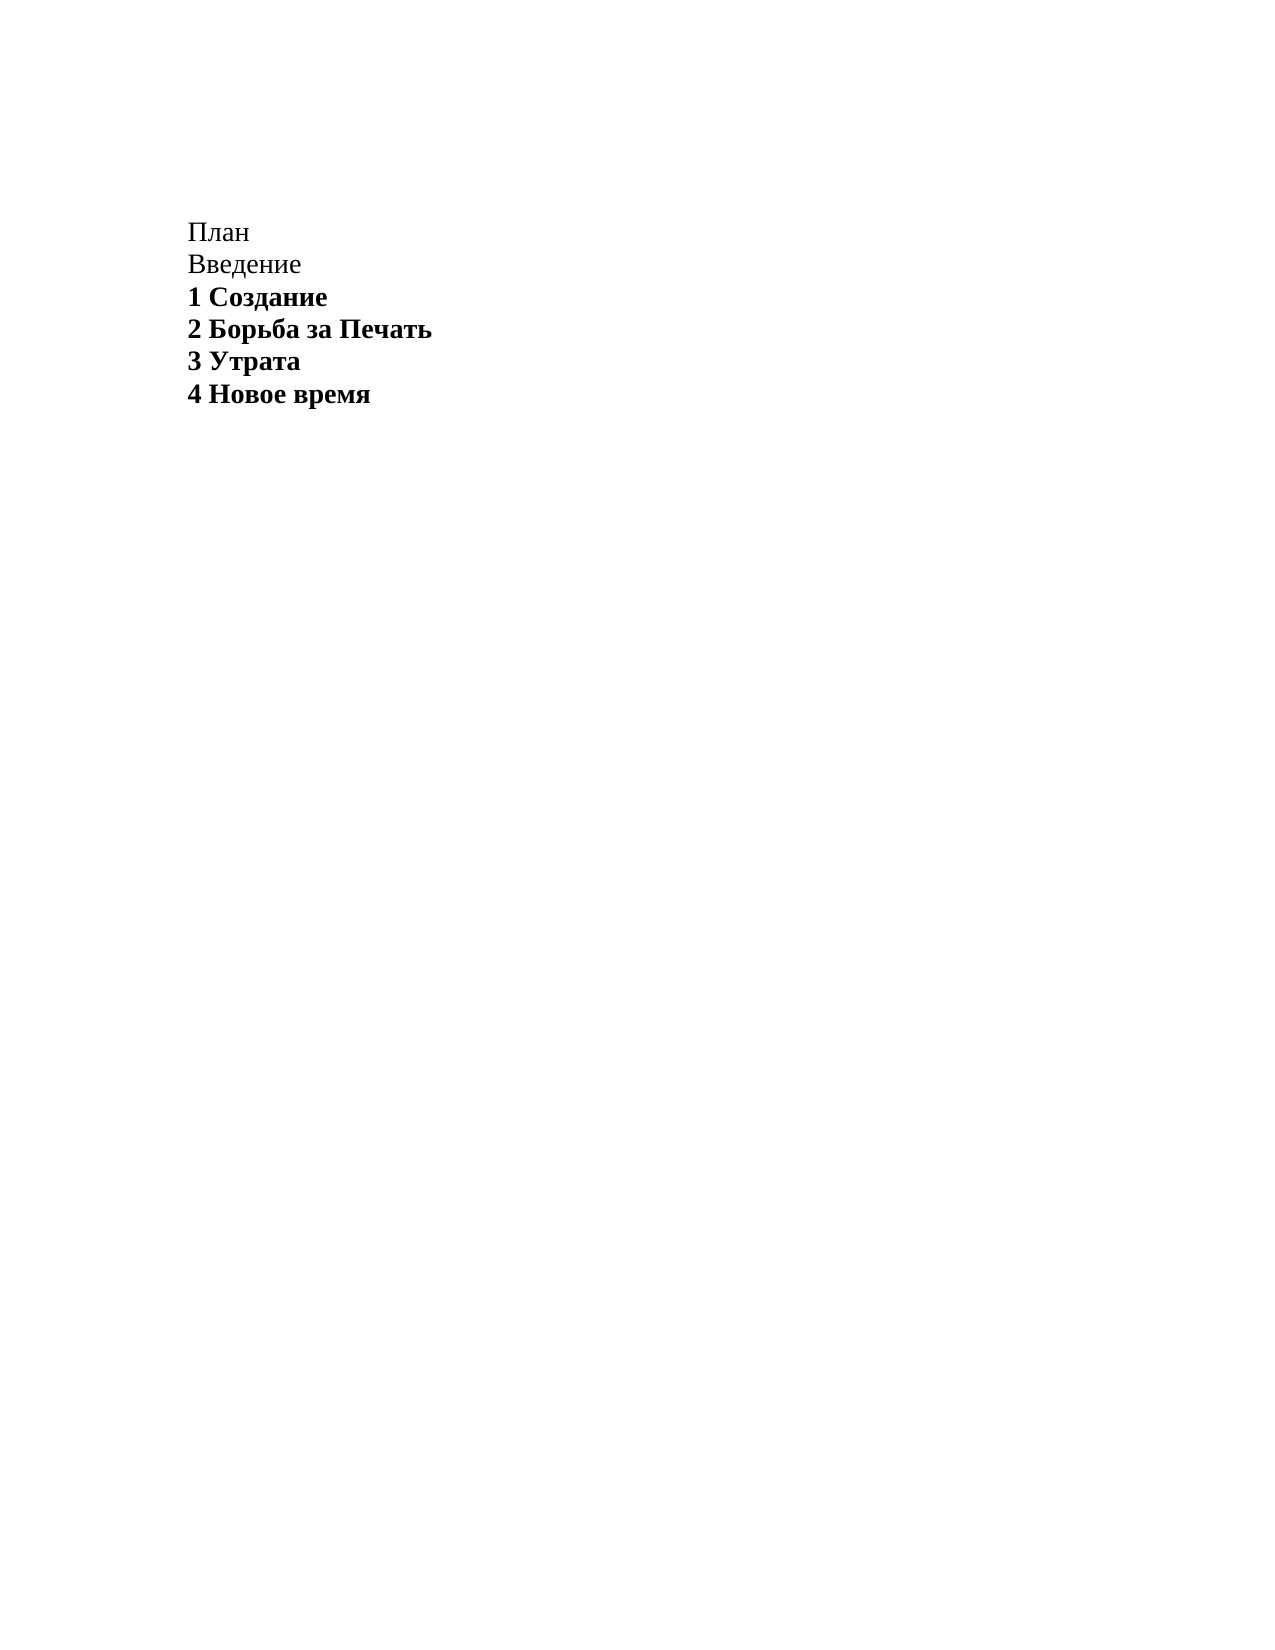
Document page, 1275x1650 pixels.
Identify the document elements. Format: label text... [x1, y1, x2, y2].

text План Введение 1 Создание 2 Борьба за Печать 3 Утрата 4 Новое время [187, 150, 1087, 442]
